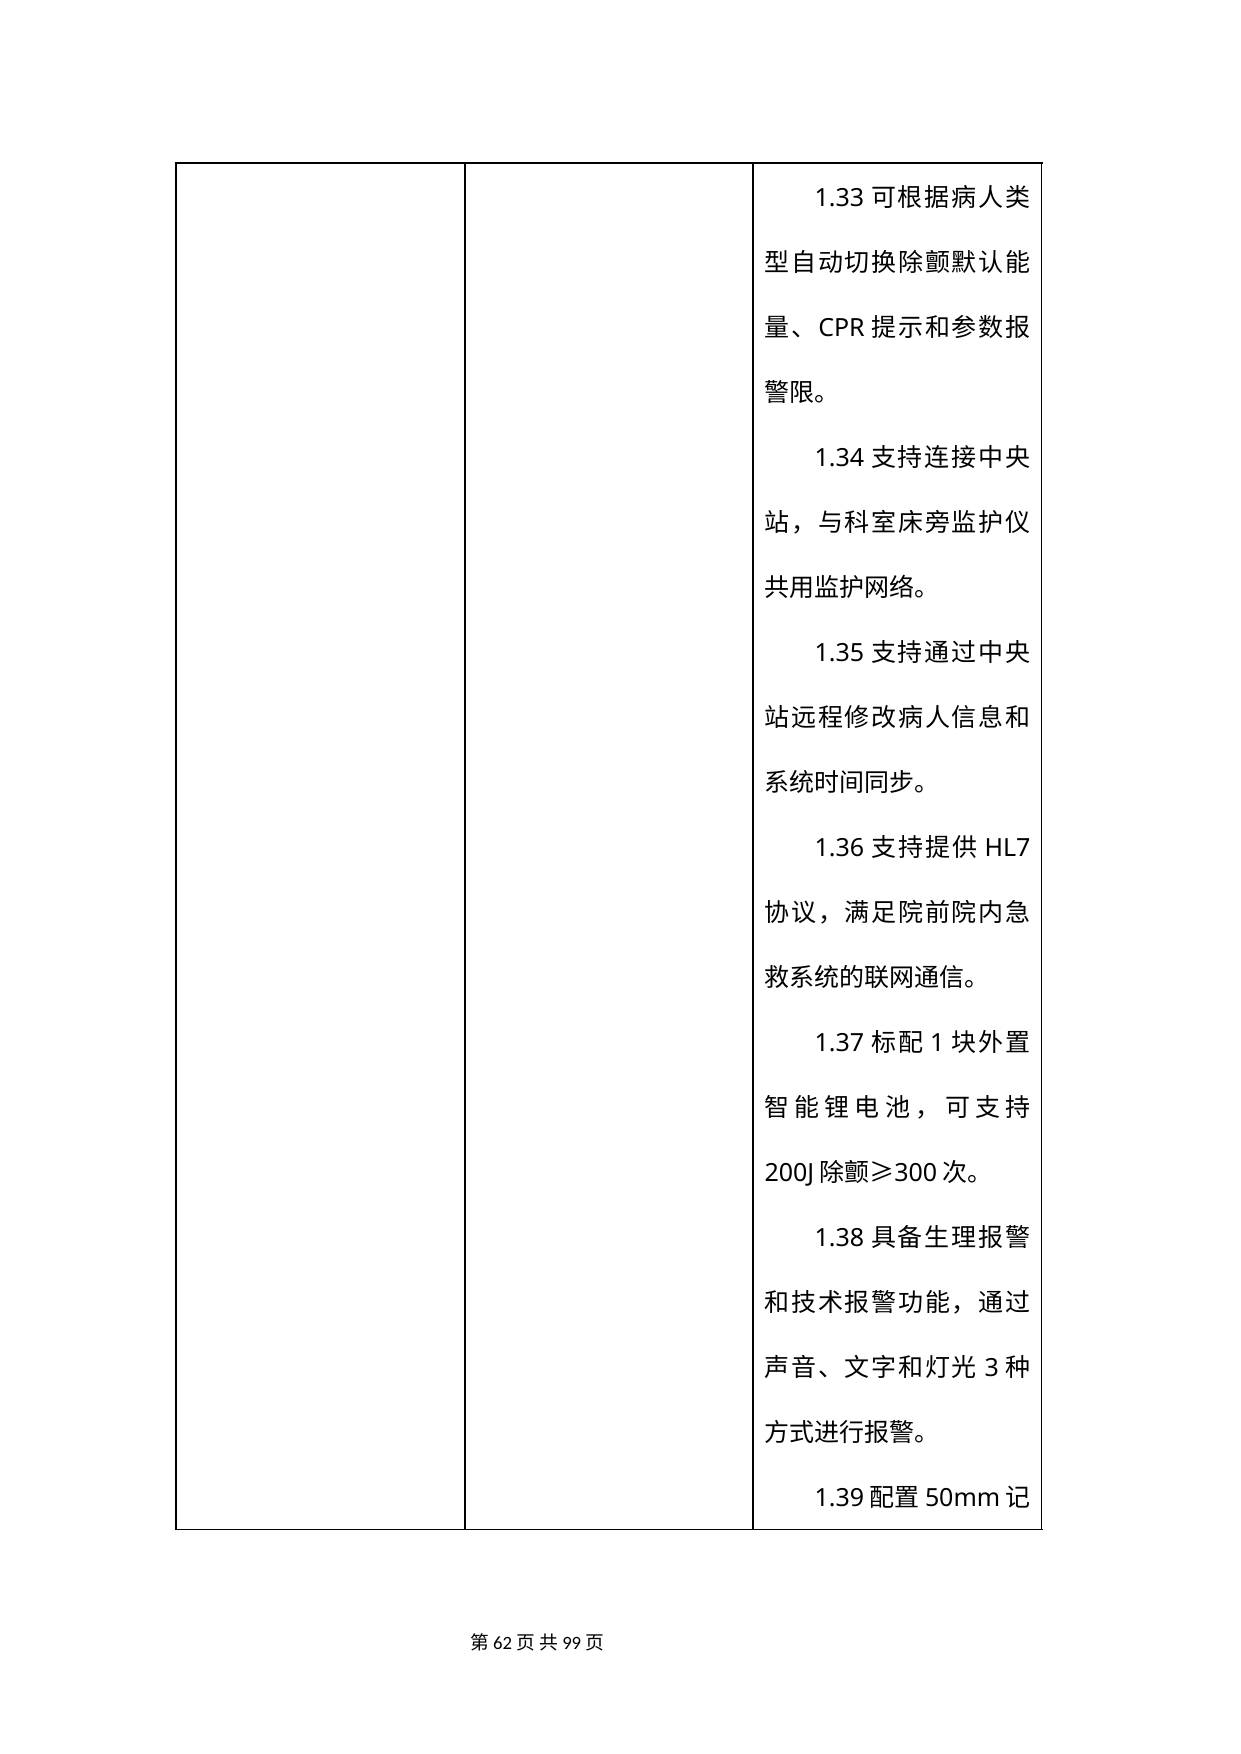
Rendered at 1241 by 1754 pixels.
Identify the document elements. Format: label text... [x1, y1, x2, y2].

table_cell [466, 164, 752, 1528]
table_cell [754, 164, 1041, 1528]
table_cell 1 [177, 164, 464, 1528]
